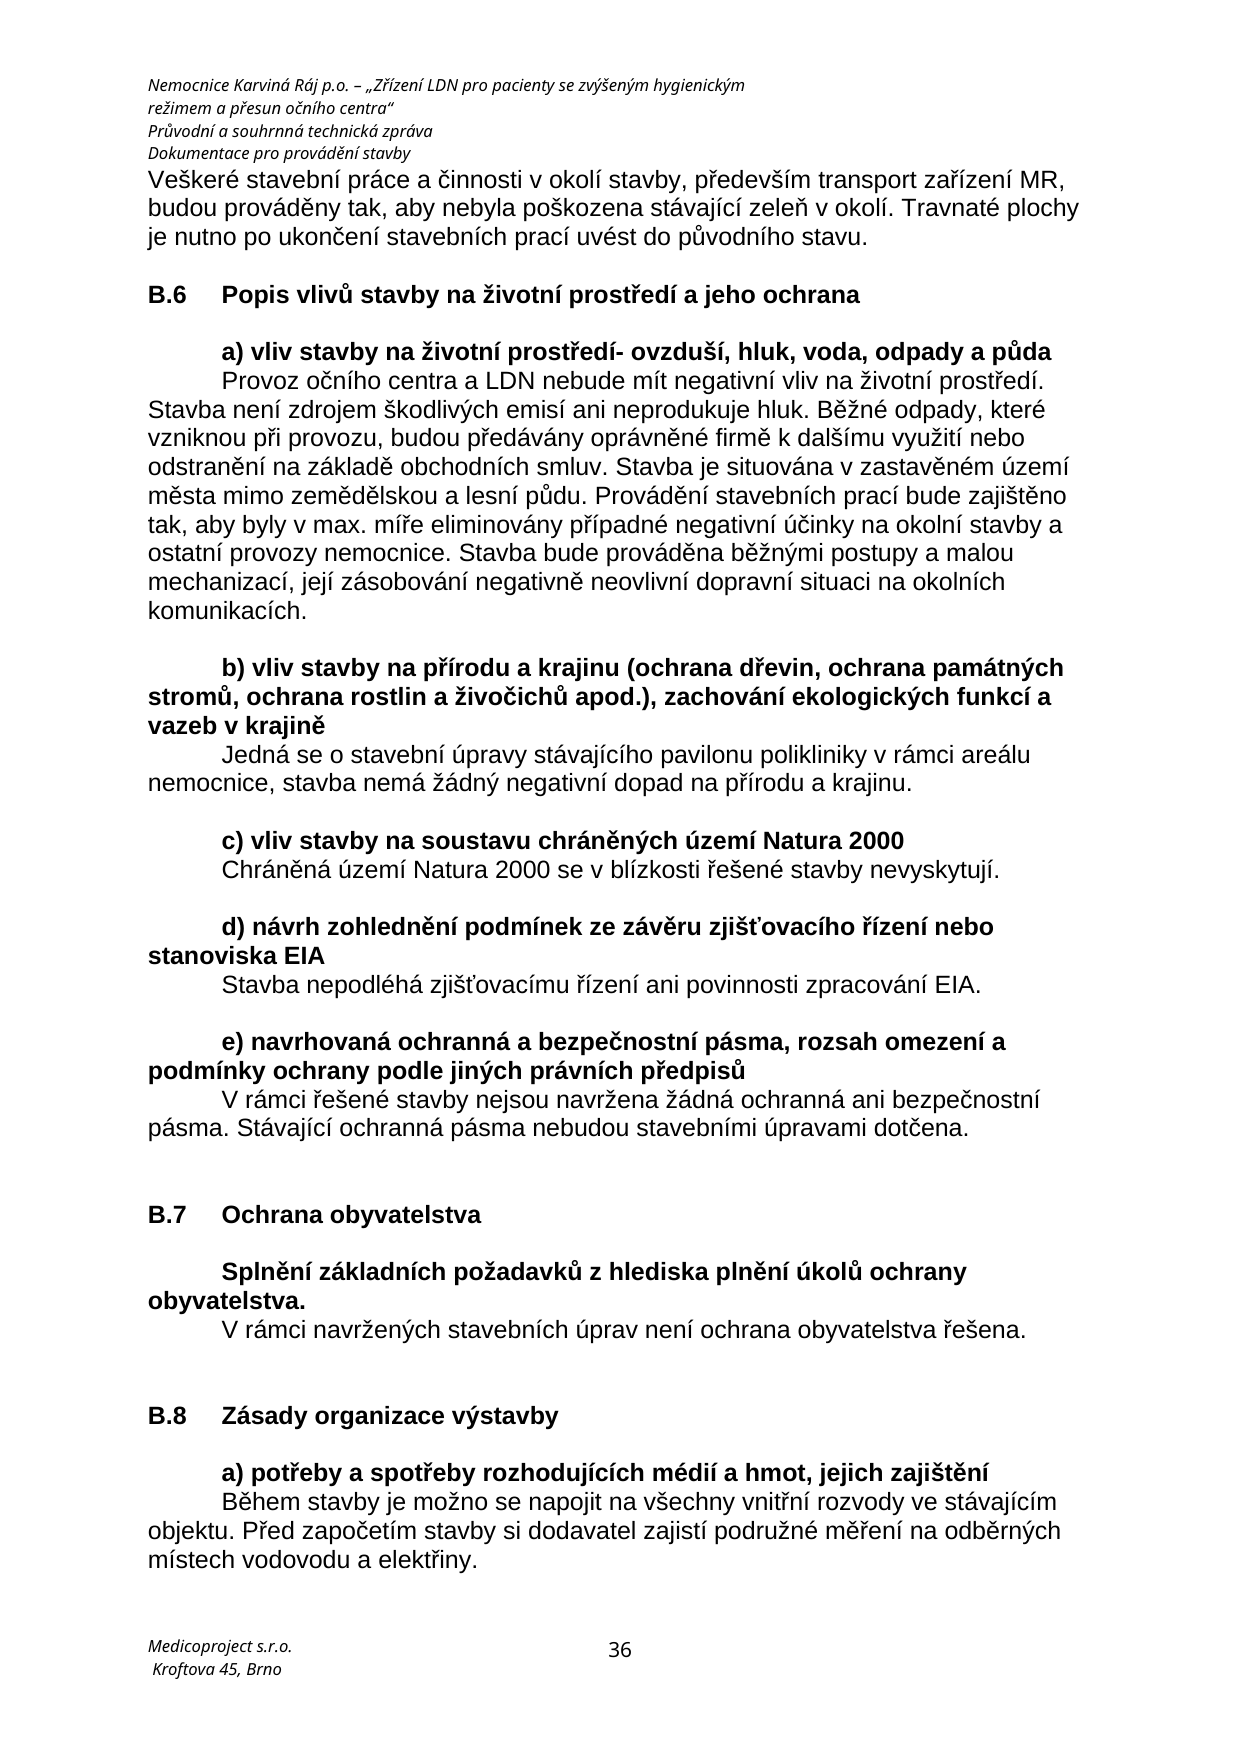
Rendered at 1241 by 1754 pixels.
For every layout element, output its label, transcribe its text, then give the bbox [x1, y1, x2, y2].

text c) vliv stavby na soustavu chráněných území Natura 2000 [148, 826, 1092, 855]
text Splnění základních požadavků z hlediska plnění úkolů ochrany obyvatelstva. [148, 1257, 1092, 1315]
text V rámci navržených stavebních úprav není ochrana obyvatelstva řešena. [148, 1315, 1092, 1343]
text Během stavby je možno se napojit na všechny vnitřní rozvody ve stávajícím objektu. Před započetím stavby si dodavatel zajistí podružné měření na odběrných místech vodovodu a elektřiny. [148, 1487, 1092, 1573]
text a) potřeby a spotřeby rozhodujících médií a hmot, jejich zajištění [148, 1458, 1092, 1487]
text Veškeré stavební práce a činnosti v okolí stavby, především transport zařízení MR, budou prováděny tak, aby nebyla poškozena stávající zeleň v okolí. Travnaté plochy je nutno po ukončení stavebních prací uvést do původního stavu. [148, 165, 1092, 251]
text V rámci řešené stavby nejsou navržena žádná ochranná ani bezpečnostní pásma. Stávající ochranná pásma nebudou stavebními úpravami dotčena. [148, 1085, 1092, 1142]
text Stavba nepodléhá zjišťovacímu řízení ani povinnosti zpracování EIA. [148, 970, 1092, 998]
text Jedná se o stavební úpravy stávajícího pavilonu polikliniky v rámci areálu nemocnice, stavba nemá žádný negativní dopad na přírodu a krajinu. [148, 740, 1092, 797]
text komunikacích. [148, 596, 1092, 625]
text B.8 Zásady organizace výstavby [148, 1401, 1092, 1430]
text Chráněná území Natura 2000 se v blízkosti řešené stavby nevyskytují. [148, 855, 1092, 883]
text b) vliv stavby na přírodu a krajinu (ochrana dřevin, ochrana památných stromů, ochrana rostlin a živočichů apod.), zachování ekologických funkcí a vazeb v krajině [148, 653, 1092, 740]
text B.7 Ochrana obyvatelstva [148, 1200, 1092, 1228]
text Provoz očního centra a LDN nebude mít negativní vliv na životní prostředí. Stavba není zdrojem škodlivých emisí ani neprodukuje hluk. Běžné odpady, které vzniknou při provozu, budou předávány oprávněné firmě k dalšímu využití nebo odstranění na základě obchodních smluv. Stavba je situována v zastavěném území města mimo zemědělskou a lesní půdu. Provádění stavebních prací bude zajištěno tak, aby byly v max. míře eliminovány případné negativní účinky na okolní stavby a ostatní provozy nemocnice. Stavba bude prováděna běžnými postupy a malou mechanizací, její zásobování negativně neovlivní dopravní situaci na okolních [148, 366, 1092, 596]
text d) návrh zohlednění podmínek ze závěru zjišťovacího řízení nebo stanoviska EIA [148, 912, 1092, 970]
text B.6 Popis vlivů stavby na životní prostředí a jeho ochrana [148, 280, 1092, 308]
text a) vliv stavby na životní prostředí- ovzduší, hluk, voda, odpady a půda [148, 337, 1092, 366]
text e) navrhovaná ochranná a bezpečnostní pásma, rozsah omezení a podmínky ochrany podle jiných právních předpisů [148, 1027, 1092, 1085]
